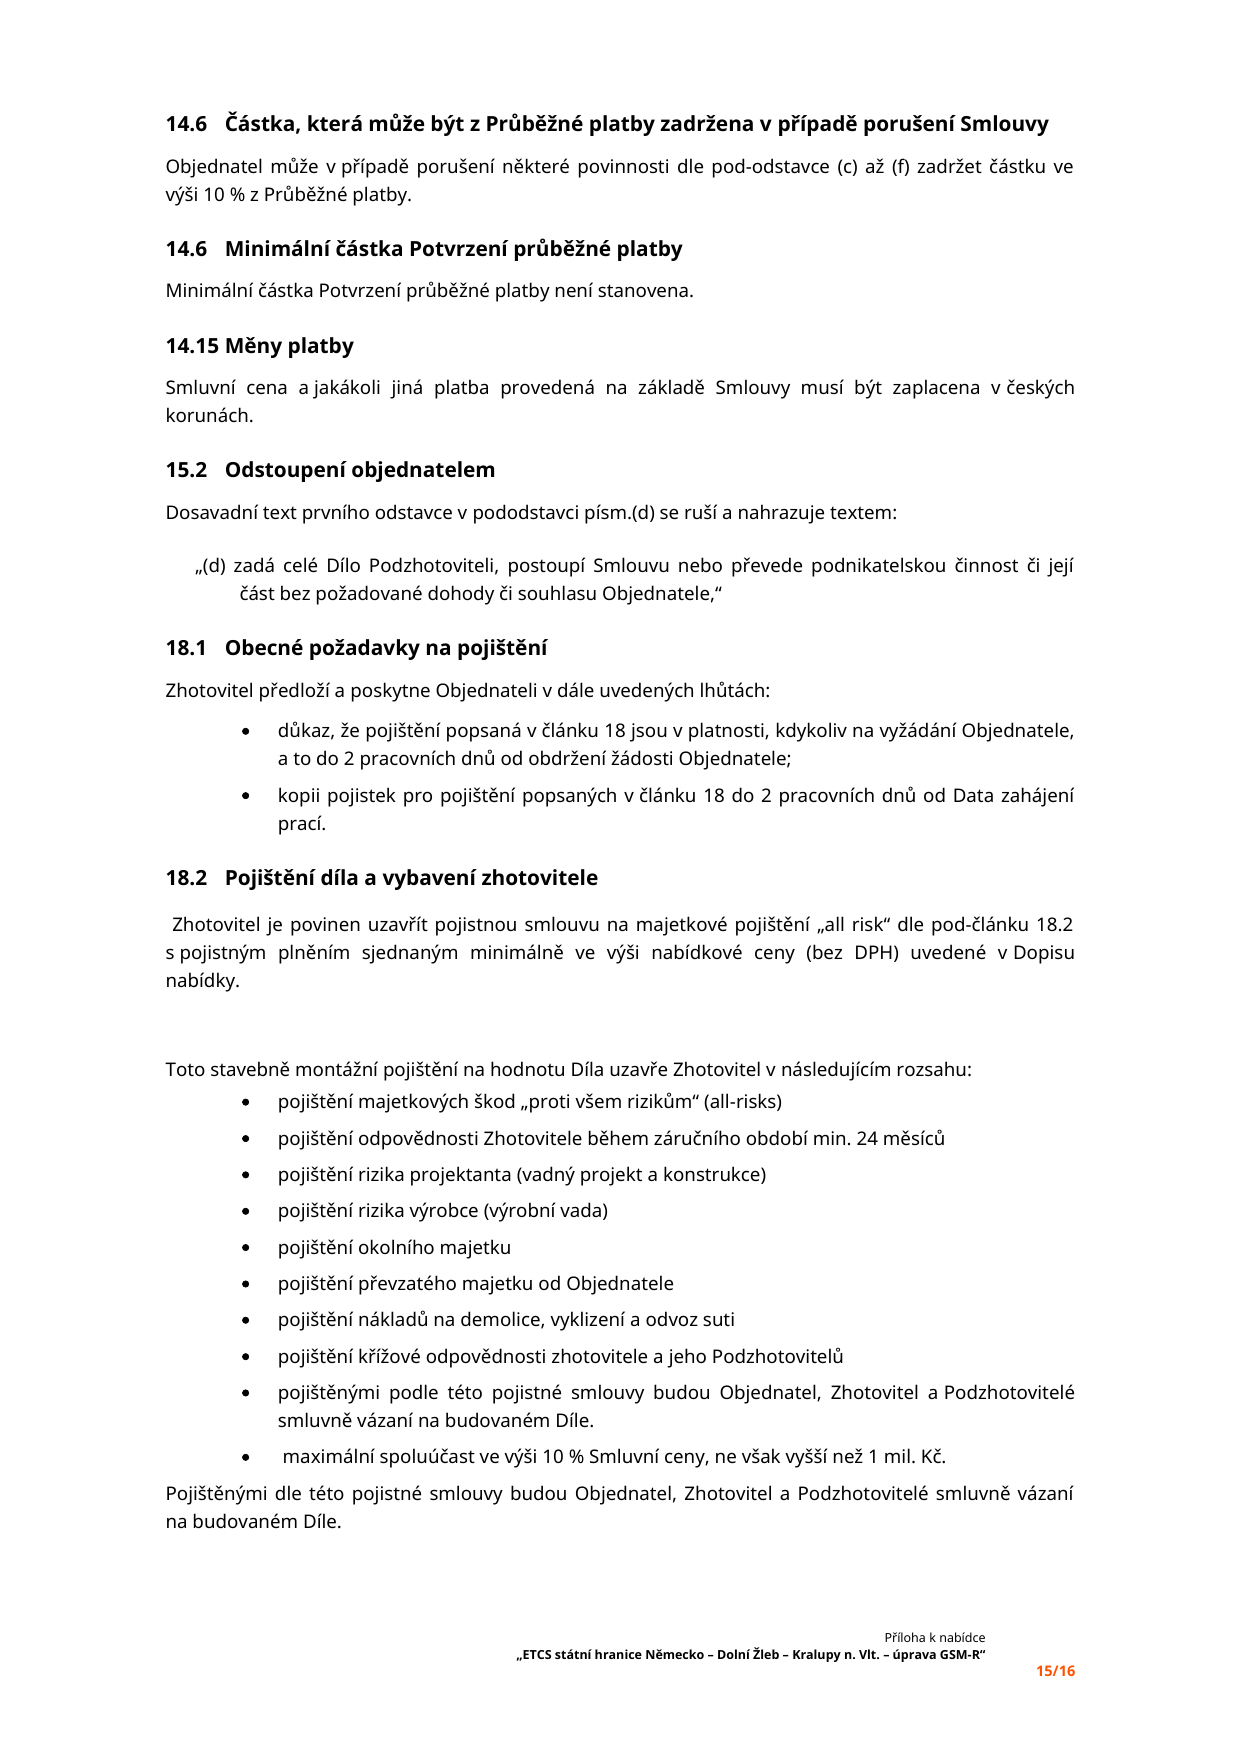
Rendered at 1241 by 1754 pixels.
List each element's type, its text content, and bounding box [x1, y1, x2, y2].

text 14.15 Měny platby [165, 331, 1075, 359]
text 15.2 Odstoupení objednatelem [165, 456, 1075, 484]
text „(d) zadá celé Dílo Podzhotoviteli, postoupí Smlouvu nebo převede podnikatelskou činnost či její část bez požadované dohody či souhlasu Objednatele,“ [195, 552, 1075, 606]
text pojištění nákladů na demolice, vyklizení a odvoz suti [242, 1307, 1075, 1332]
text kopii pojistek pro pojištění popsaných v článku 18 do 2 pracovních dnů od Data zahájení prací. [242, 782, 1075, 836]
text důkaz, že pojištění popsaná v článku 18 jsou v platnosti, kdykoliv na vyžádání Objednatele, a to do 2 pracovních dnů od obdržení žádosti Objednatele; [242, 718, 1075, 771]
text Pojištěnými dle této pojistné smlouvy budou Objednatel, Zhotovitel a Podzhotovitelé smluvně vázaní na budovaném Díle. [165, 1480, 1075, 1534]
text 14.6 Částka, která může být z Průběžné platby zadržena v případě porušení Smlouvy [165, 109, 1075, 138]
text pojištění rizika výrobce (výrobní vada) [242, 1198, 1075, 1223]
text pojištěnými podle této pojistné smlouvy budou Objednatel, Zhotovitel a Podzhotovitelé smluvně vázaní na budovaném Díle. [242, 1379, 1075, 1433]
text Minimální částka Potvrzení průběžné platby není stanovena. [165, 278, 1075, 303]
text pojištění majetkových škod „proti všem rizikům“ (all-risks) [242, 1089, 1075, 1114]
text 18.2 Pojištění díla a vybavení zhotovitele [165, 863, 1075, 892]
text pojištění rizika projektanta (vadný projekt a konstrukce) [242, 1161, 1075, 1187]
text Toto stavebně montážní pojištění na hodnotu Díla uzavře Zhotovitel v následujícím rozsahu: [165, 1056, 1075, 1082]
text Smluvní cena a jakákoli jiná platba provedená na základě Smlouvy musí být zaplacena v českých korunách. [165, 374, 1075, 428]
text 14.6 Minimální částka Potvrzení průběžné platby [165, 234, 1075, 262]
text pojištění převzatého majetku od Objednatele [242, 1270, 1075, 1296]
text Zhotovitel předloží a poskytne Objednateli v dále uvedených lhůtách: [165, 677, 1075, 703]
text pojištění křížové odpovědnosti zhotovitele a jeho Podzhotovitelů [242, 1343, 1075, 1369]
text pojištění odpovědnosti Zhotovitele během záručního období min. 24 měsíců [242, 1125, 1075, 1151]
text 18.1 Obecné požadavky na pojištění [165, 633, 1075, 662]
text Objednatel může v případě porušení některé povinnosti dle pod-odstavce (c) až (f) zadržet částku ve výši 10 % z Průběžné platby. [165, 153, 1075, 207]
text maximální spoluúčast ve výši 10 % Smluvní ceny, ne však vyšší než 1 mil. Kč. [242, 1444, 1075, 1469]
text Dosavadní text prvního odstavce v pododstavci písm.(d) se ruší a nahrazuje textem: [165, 499, 1075, 525]
text pojištění okolního majetku [242, 1234, 1075, 1259]
text Zhotovitel je povinen uzavřít pojistnou smlouvu na majetkové pojištění „all risk“ dle pod-článku 18.2 s pojistným plněním sjednaným minimálně ve výši nabídkové ceny (bez DPH) uvedené v Dopisu nabídky. [94, 911, 1075, 993]
